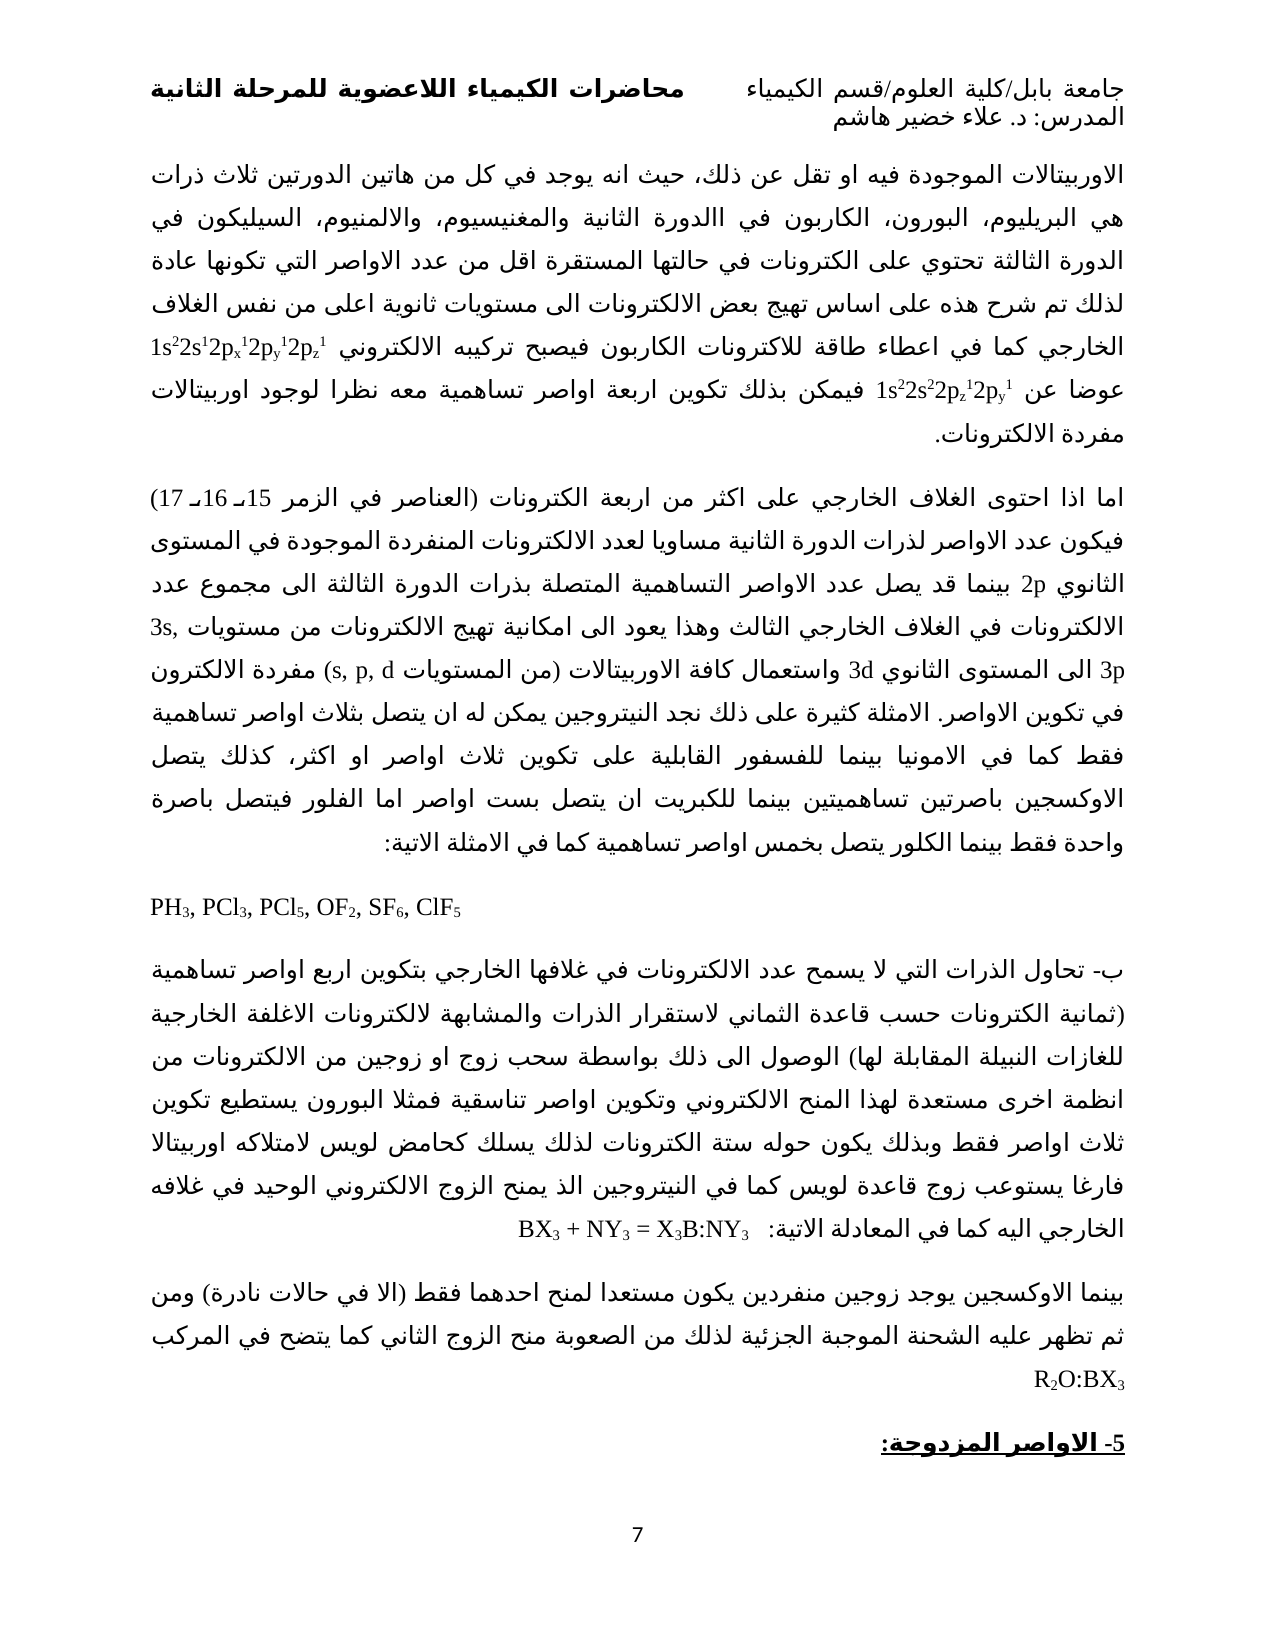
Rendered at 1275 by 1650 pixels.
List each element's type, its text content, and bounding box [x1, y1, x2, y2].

text 5- الاواصر المزدوجة: [150, 1428, 1125, 1457]
text بينما الاوكسجين يوجد زوجين منفردين يكون مستعدا لمنح احدهما فقط (الا في حالات نادرة) ومن ثم تظهر عليه الشحنة الموجبة الجزئية لذلك من الصعوبة منح الزوج الثاني كما يتضح في المركب R2O:BX3 [150, 1278, 1125, 1393]
text PH3, PCl3, PCl5, OF2, SF6, ClF5 [150, 892, 1125, 920]
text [150, 160, 1125, 447]
text ب- تحاول الذرات التي لا يسمح عدد الالكترونات في غلافها الخارجي بتكوين اربع اواصر تساهمية (ثمانية الكترونات حسب قاعدة الثماني لاستقرار الذرات والمشابهة لالكترونات الاغلفة الخارجية للغازات النبيلة المقابلة لها) الوصول الى ذلك بواسطة سحب زوج او زوجين من الالكترونات من انظمة اخرى مستعدة لهذا المنح الالكتروني وتكوين اواصر تناسقية فمثلا البورون يستطيع تكوين ثلاث اواصر فقط وبذلك يكون حوله ستة الكترونات لذلك يسلك كحامض لويس لامتلاكه اوربيتالا فارغا يستوعب زوج قاعدة لويس كما في النيتروجين الذ يمنح الزوج الالكتروني الوحيد في غلافه الخارجي اليه كما في المعادلة الاتية: BX3 + NY3 = X3B:NY3 [150, 956, 1125, 1243]
text اما اذا احتوى الغلاف الخارجي على اكثر من اربعة الكترونات (العناصر في الزمر 15، 16، 17) فيكون عدد الاواصر لذرات الدورة الثانية مساويا لعدد الالكترونات المنفردة الموجودة في المستوى الثانوي 2p بينما قد يصل عدد الاواصر التساهمية المتصلة بذرات الدورة الثالثة الى مجموع عدد الالكترونات في الغلاف الخارجي الثالث وهذا يعود الى امكانية تهيج الالكترونات من مستويات 3s, 3p الى المستوى الثانوي 3d واستعمال كافة الاوربيتالات (من المستويات s, p, d) مفردة الالكترون في تكوين الاواصر. الامثلة كثيرة على ذلك نجد النيتروجين يمكن له ان يتصل بثلاث اواصر تساهمية فقط كما في الامونيا بينما للفسفور القابلية على تكوين ثلاث اواصر او اكثر، كذلك يتصل الاوكسجين باصرتين تساهميتين بينما للكبريت ان يتصل بست اواصر اما الفلور فيتصل باصرة واحدة فقط بينما الكلور يتصل بخمس اواصر تساهمية كما في الامثلة الاتية: [150, 483, 1125, 856]
